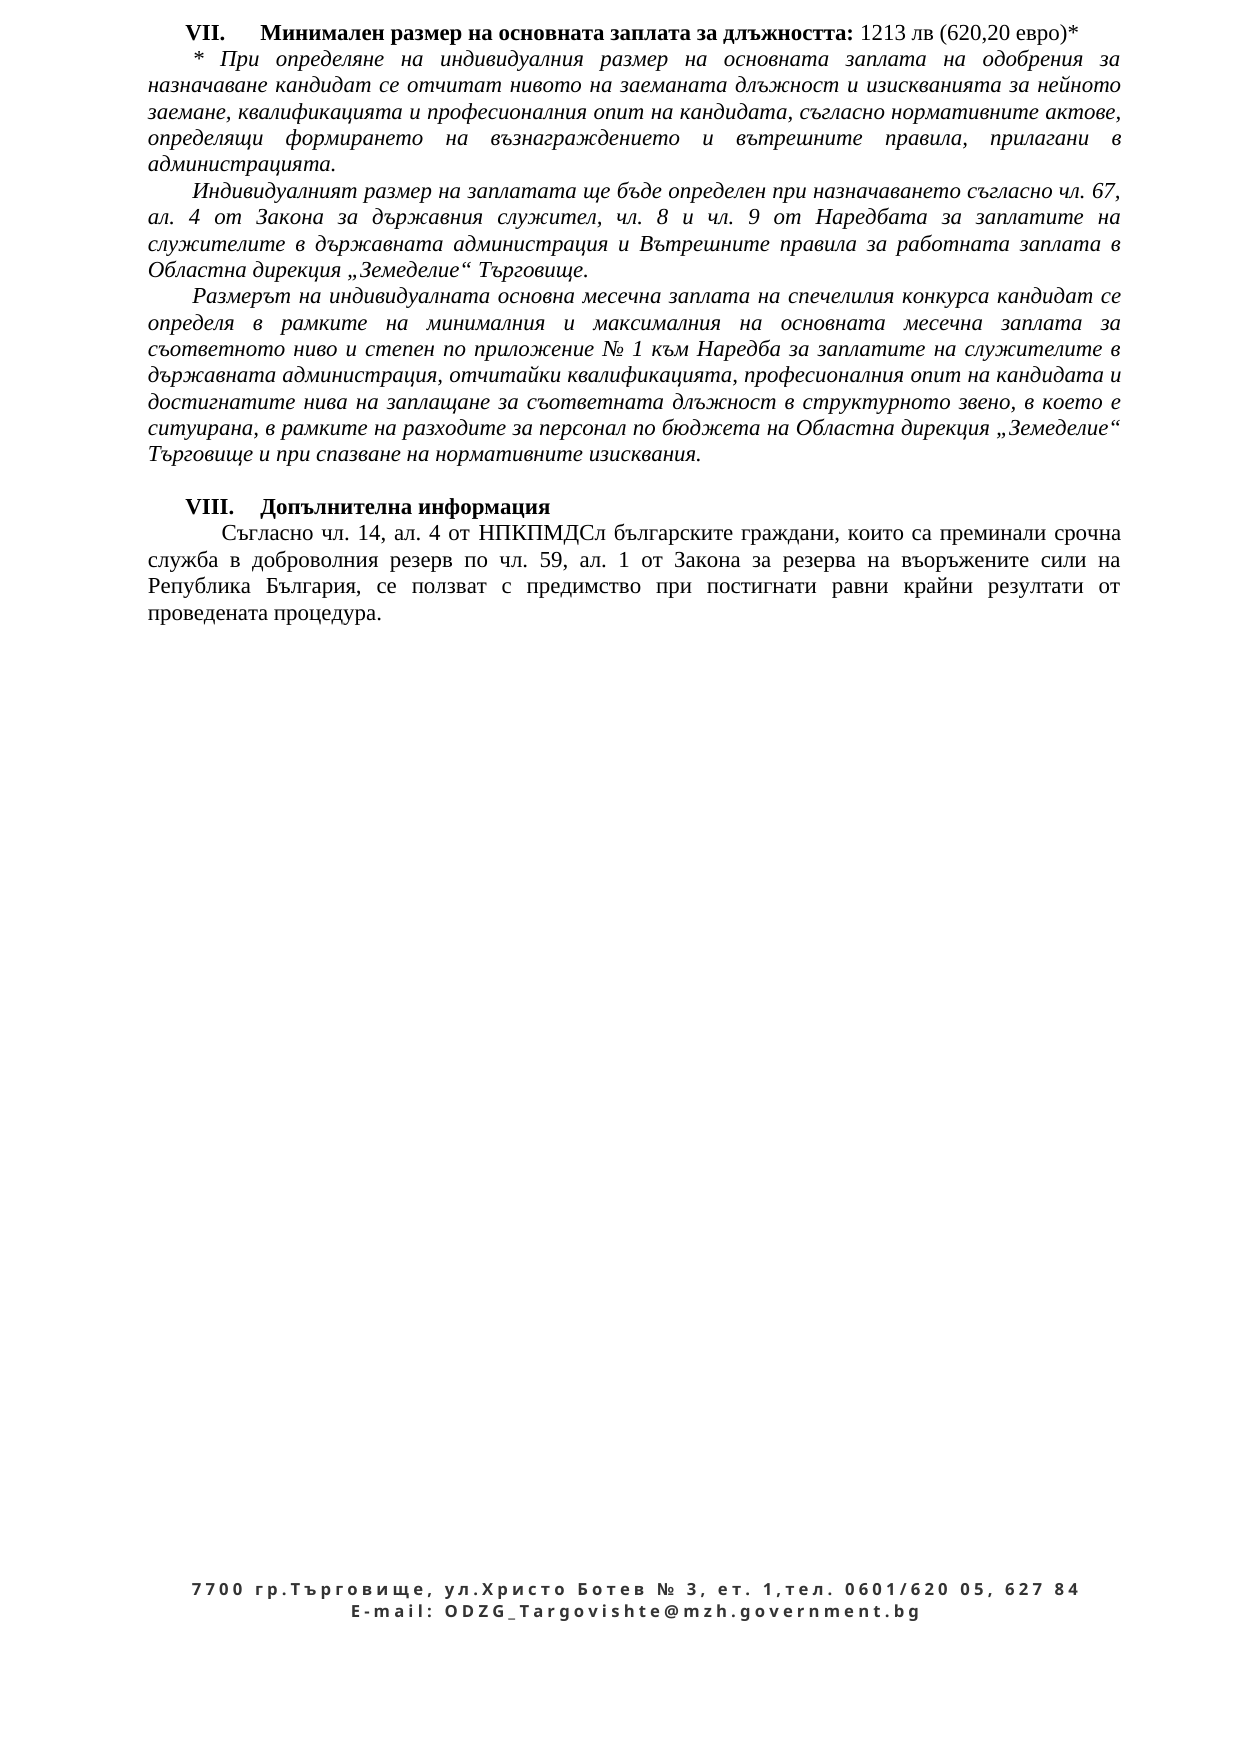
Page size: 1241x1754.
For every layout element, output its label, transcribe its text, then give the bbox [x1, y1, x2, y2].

text Съгласно чл. 14, ал. 4 от НПКПМДСл българските граждани, които са преминали срочна служба в доброволния резерв по чл. 59, ал. 1 от Закона за резерва на въоръжените сили на Република България, се ползват с предимство при постигнати равни крайни резултати от проведената процедура. [148, 519, 1122, 625]
text Размерът на индивидуалната основна месечна заплата на спечелилия конкурса кандидат се определя в рамките на минималния и максималния на основната месечна заплата за съответното ниво и степен по приложение № 1 към Наредба за заплатите на служителите в държавната администрация, отчитайки квалификацията, професионалния опит на кандидата и достигнатите нива на заплащане за съответната длъжност в структурното звено, в което е ситуирана, в рамките на разходите за персонал по бюджета на Областна дирекция „Земеделие“ Търговище и при спазване на нормативните изисквания. [148, 282, 1122, 467]
list Допълнителна информация [185, 493, 1122, 519]
list Минимален размер на основната заплата за длъжността: 1213 лв (620,20 евро)* [185, 19, 1122, 45]
text * При определяне на индивидуалния размер на основната заплата на одобрения за назначаване кандидат се отчитат нивото на заеманата длъжност и изискванията за нейното заемане, квалификацията и професионалния опит на кандидата, съгласно нормативните актове, определящи формирането на възнаграждението и вътрешните правила, прилагани в администрацията. [148, 45, 1122, 177]
text Индивидуалният размер на заплатата ще бъде определен при назначаването съгласно чл. 67, ал. 4 от Закона за държавния служител, чл. 8 и чл. 9 от Наредбата за заплатите на служителите в държавната администрация и Вътрешните правила за работната заплата в Областна дирекция „Земеделие“ Търговище. [148, 177, 1122, 282]
